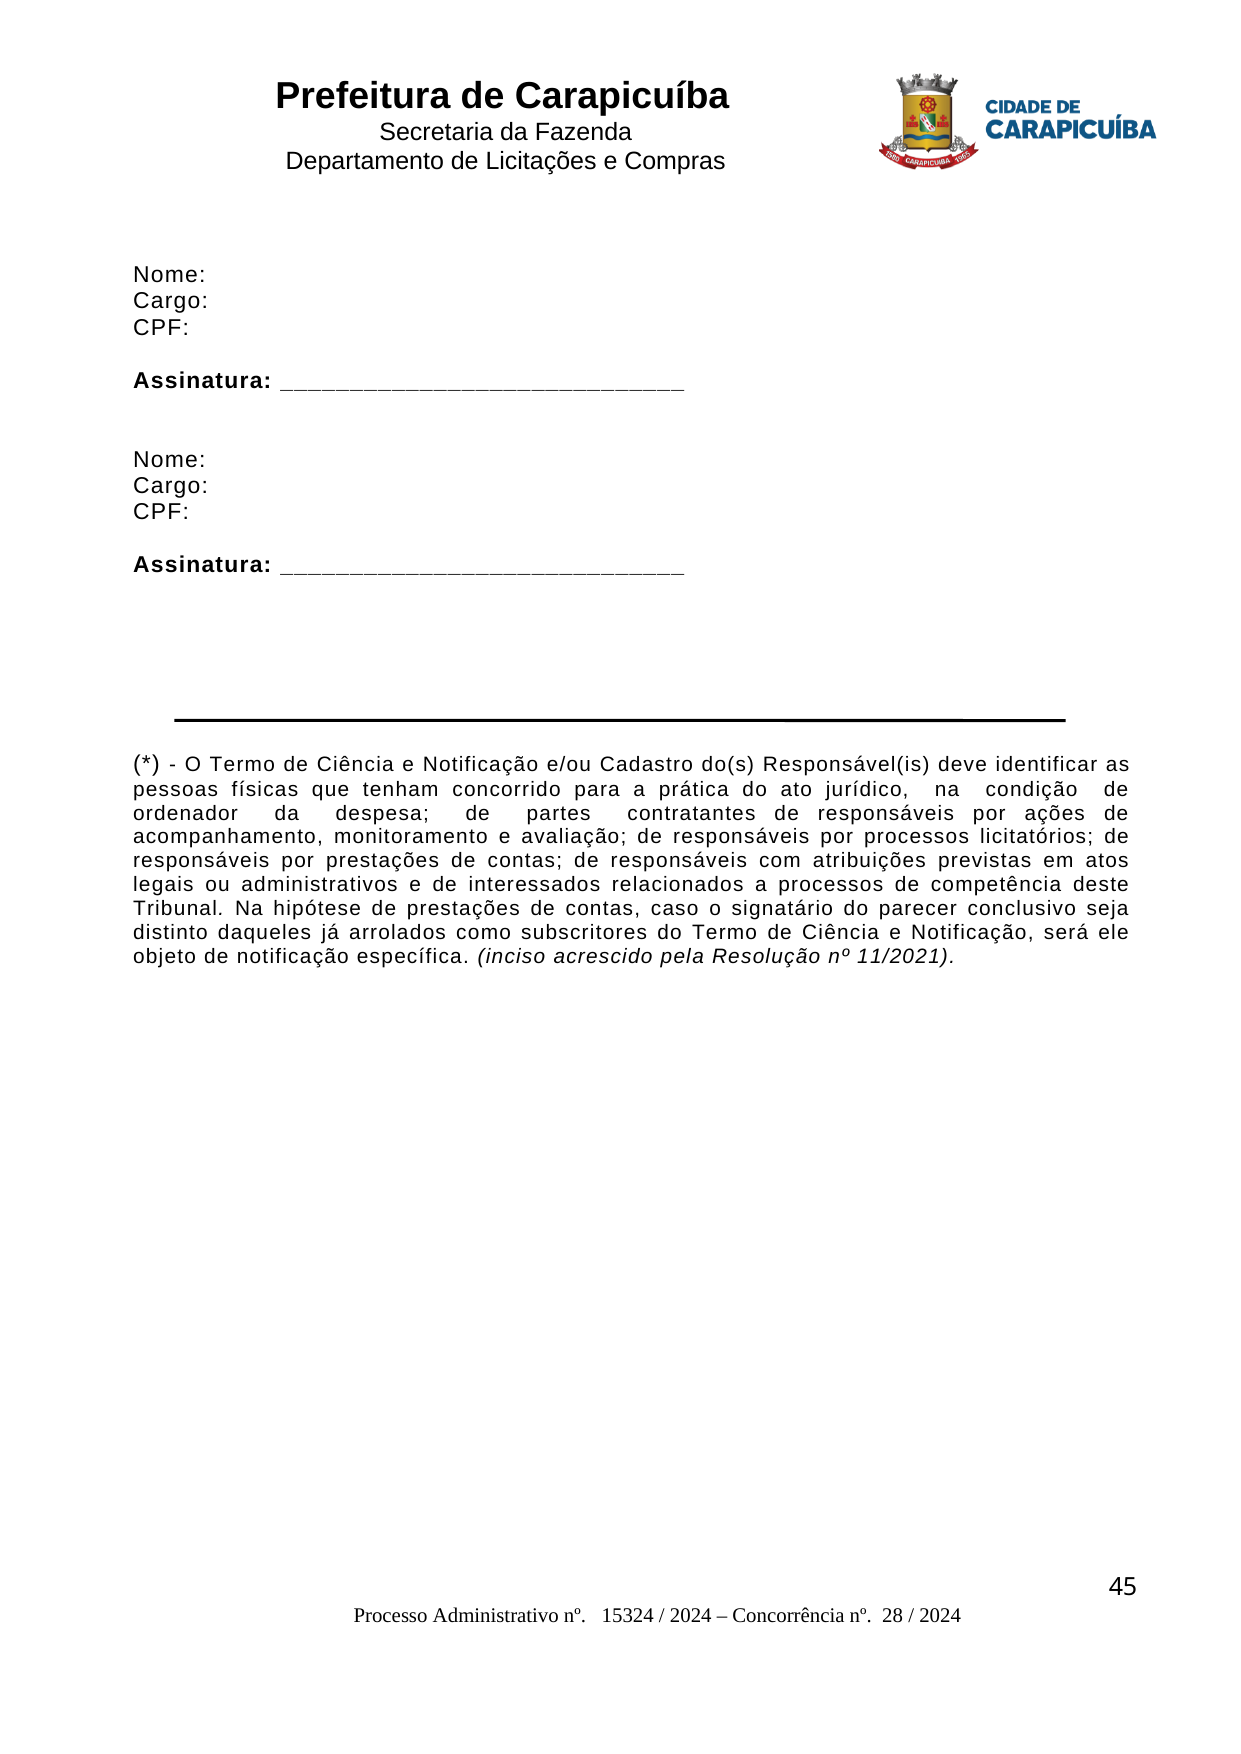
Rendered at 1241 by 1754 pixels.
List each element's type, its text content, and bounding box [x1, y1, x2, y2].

text Assinatura: _____________________________ [133, 551, 1131, 577]
text Cargo: [133, 287, 1131, 314]
text Nome: [133, 446, 1131, 472]
text CPF: [133, 498, 1131, 525]
text Assinatura: _____________________________ [133, 367, 1131, 393]
text (*) - O Termo de Ciência e Notificação e/ou Cadastro do(s) Responsável(is) deve identificar as pessoas físicas que tenham concorrido para a prática do ato jurídico, na condição de ordenador da despesa; de partes contratantes de responsáveis por ações de acompanhamento, monitoramento e avaliação; de responsáveis por processos licitatórios; de responsáveis por prestações de contas; de responsáveis com atribuições previstas em atos legais ou administrativos e de interessados relacionados a processos de competência deste Tribunal. Na hipótese de prestações de contas, caso o signatário do parecer conclusivo seja distinto daqueles já arrolados como subscritores do Termo de Ciência e Notificação, será ele objeto de notificação específica. (inciso acrescido pela Resolução nº 11/2021). [133, 750, 1131, 968]
text Cargo: [133, 472, 1131, 498]
picture [877, 65, 1159, 172]
text Nome: [133, 261, 1131, 287]
text CPF: [133, 314, 1131, 340]
